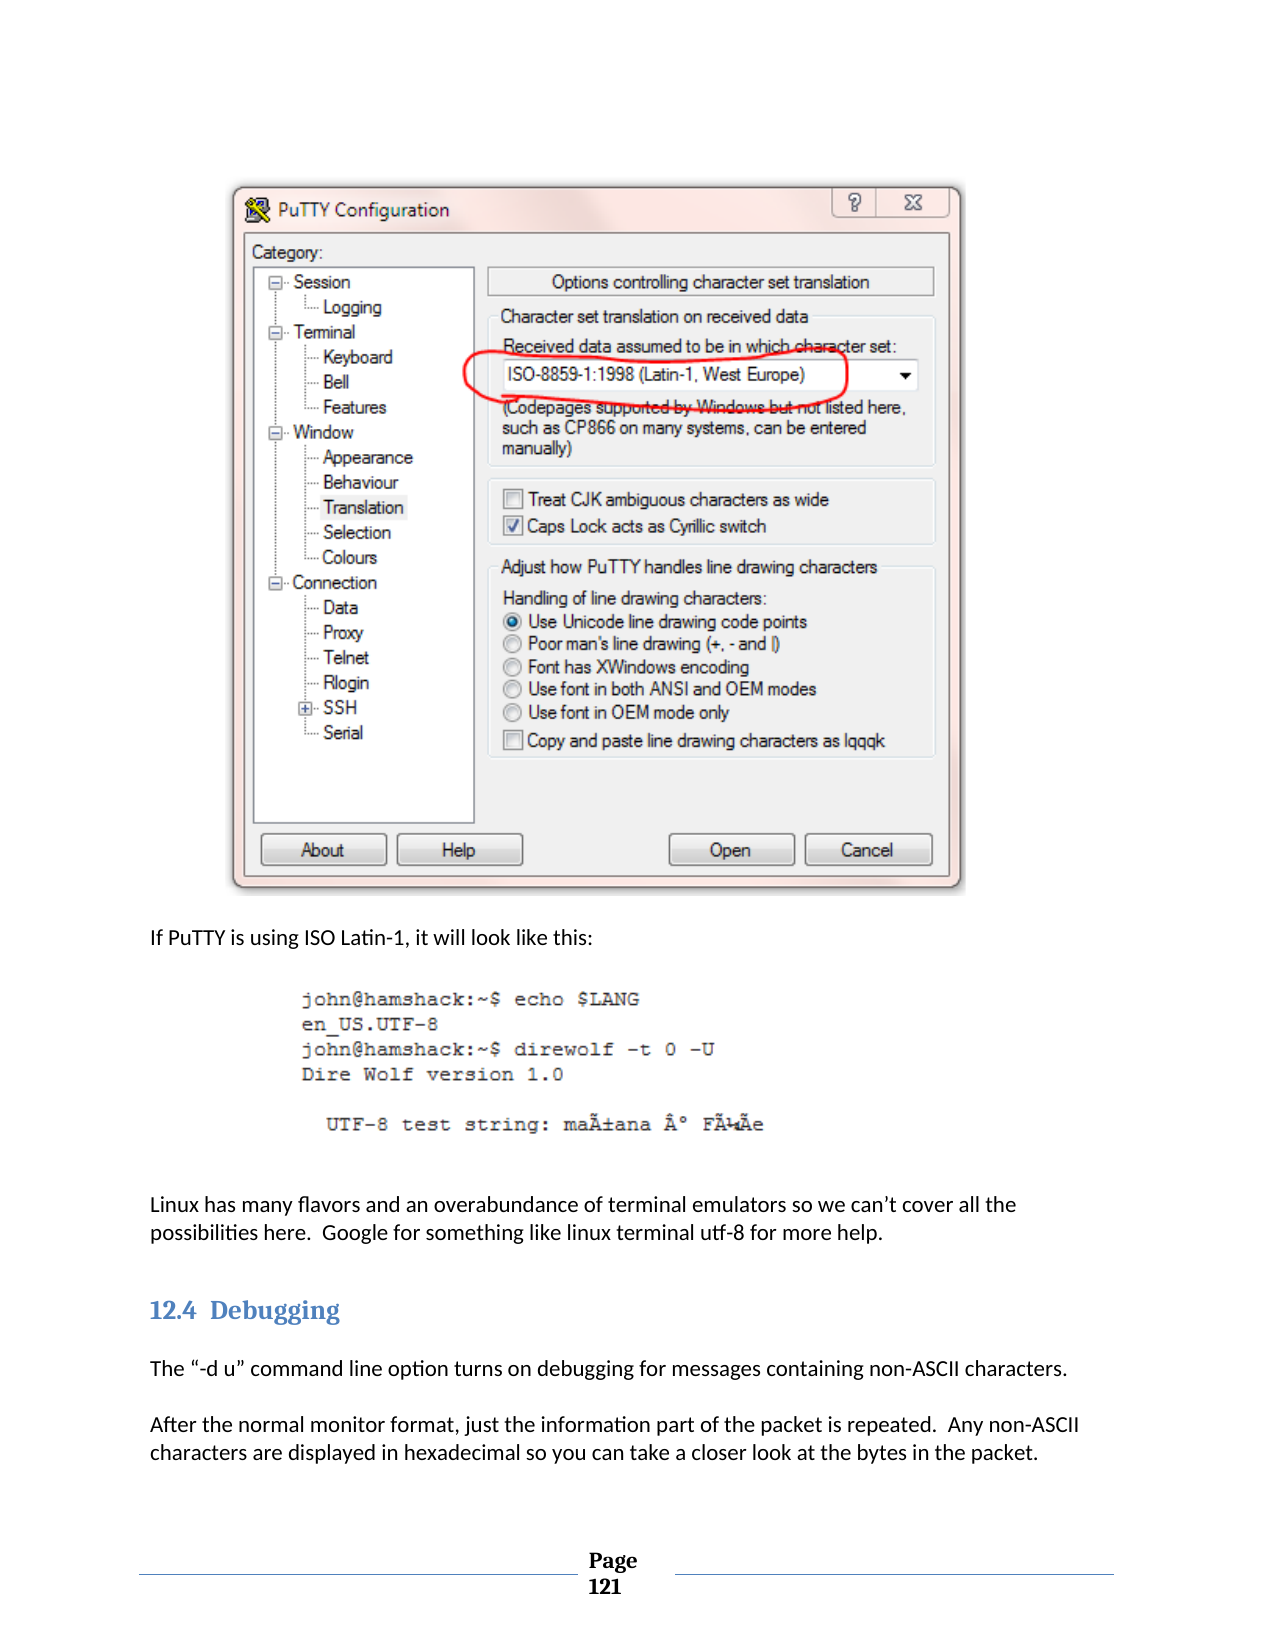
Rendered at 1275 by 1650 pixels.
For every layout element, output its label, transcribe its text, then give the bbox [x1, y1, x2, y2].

picture [225, 176, 966, 896]
text Linux has many flavors and an overabundance of terminal emulators so we can’t cover all the possibilities here. Google for something like linux terminal utf-8 for more help. [150, 1190, 1125, 1246]
text The “-d u” command line option turns on debugging for messages containing non-ASCII characters. [150, 1354, 1125, 1382]
picture [300, 979, 821, 1162]
subtitle Debugging [150, 1295, 1125, 1326]
text After the normal monitor format, just the information part of the packet is repeated. Any non-ASCII characters are displayed in hexadecimal so you can take a closer look at the bytes in the packet. [150, 1410, 1125, 1466]
text If PuTTY is using ISO Latin-1, it will look like this: [150, 923, 1125, 951]
